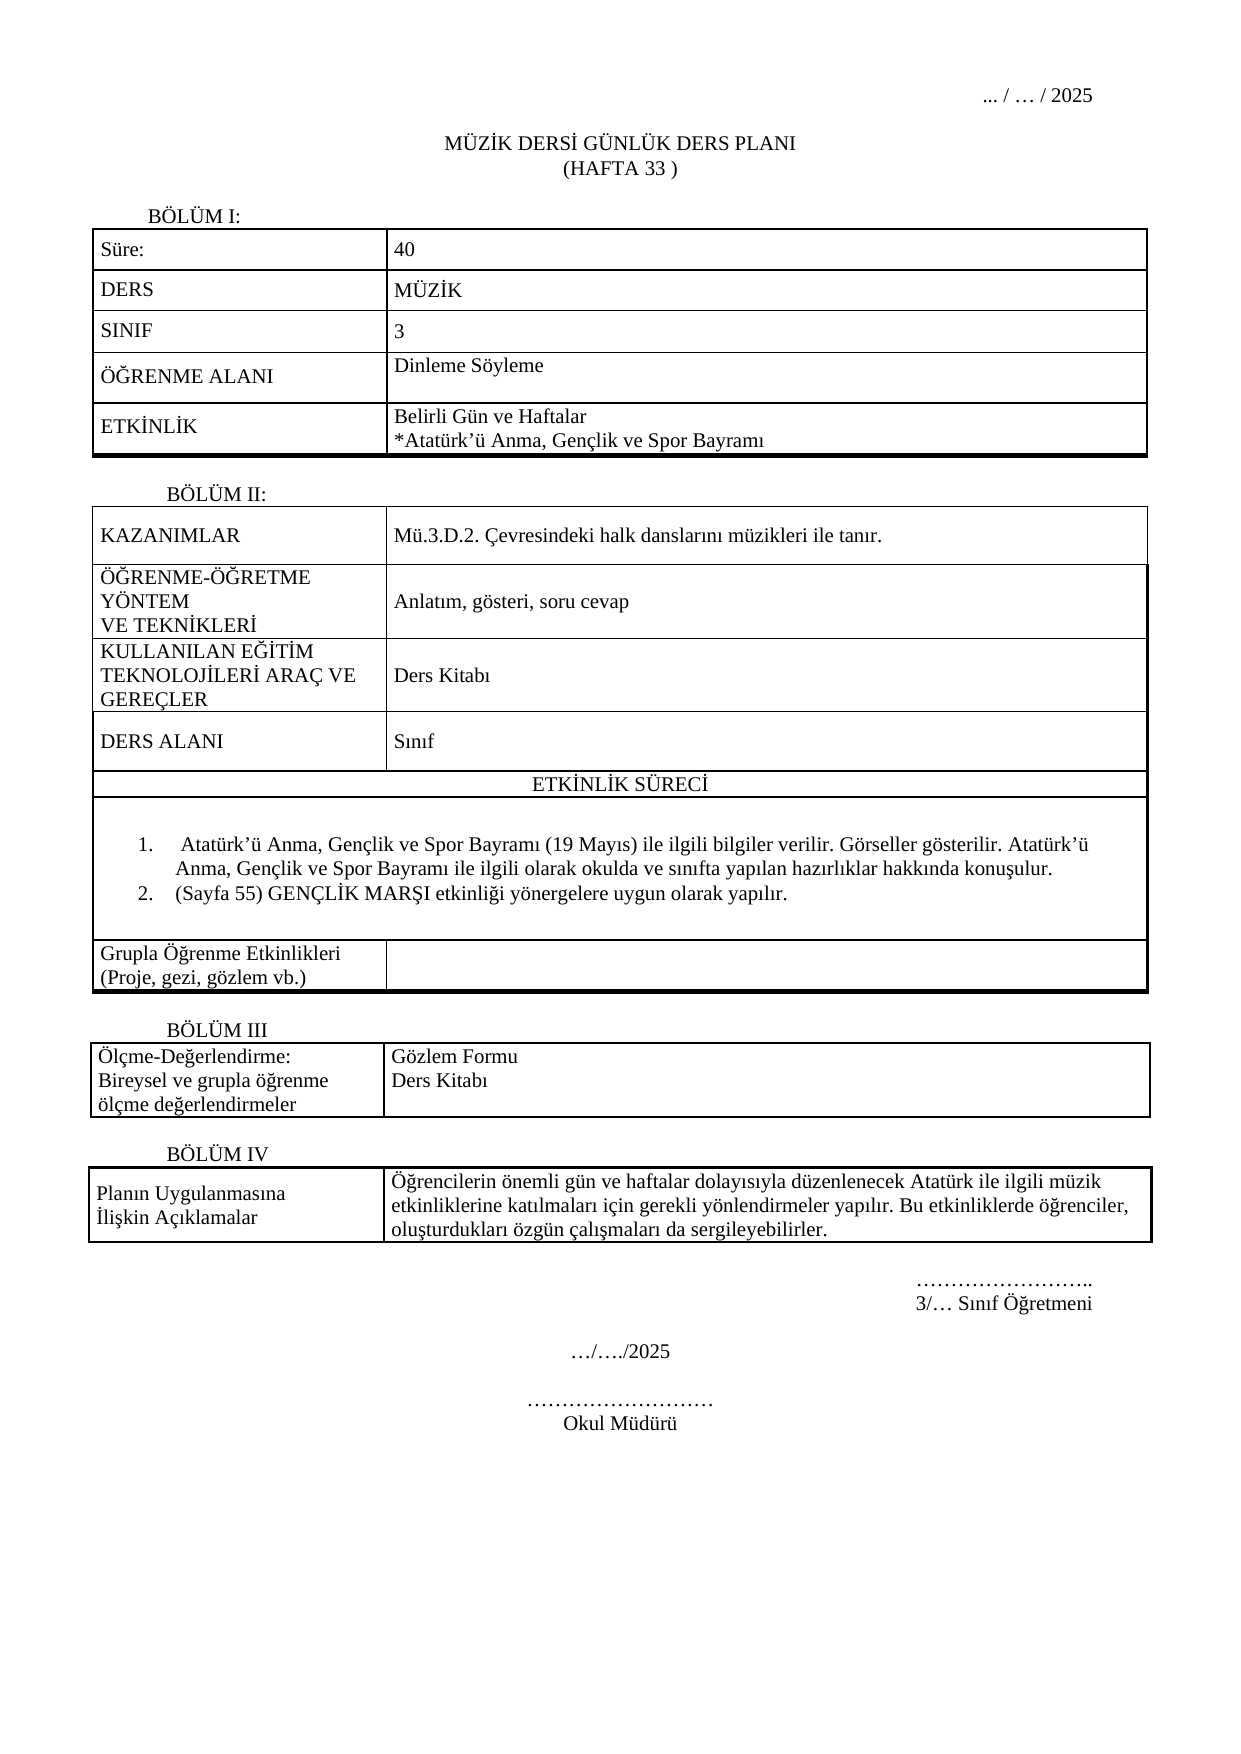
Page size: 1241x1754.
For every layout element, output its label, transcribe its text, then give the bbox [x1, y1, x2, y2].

table_header Süre: [94, 230, 386, 269]
text …/…./2025 [148, 1339, 1093, 1363]
table_cell Atatürk’ü Anma, Gençlik ve Spor Bayramı (19 Mayıs) ile ilgili bilgiler verilir. Görseller gösterilir. Atatürk’ü Anma, Gençlik ve Spor Bayramı ile ilgili olarak okulda ve sınıfta yapılan hazırlıklar hakkında konuşulur. (Sayfa 55) GENÇLİK MARŞI etkinliği yönergelere uygun olarak yapılır. [94, 798, 1146, 939]
table_cell ETKİNLİK [94, 404, 386, 453]
text BÖLÜM II: [148, 482, 1093, 506]
table_cell ÖĞRENME-ÖĞRETME YÖNTEM VE TEKNİKLERİ [93, 565, 386, 637]
table_cell Sınıf [387, 712, 1146, 770]
table_cell Grupla Öğrenme Etkinlikleri (Proje, gezi, gözlem vb.) [94, 941, 386, 989]
text ... / … / 2025 [148, 83, 1093, 107]
table_header Gözlem Formu Ders Kitabı [385, 1044, 1149, 1116]
table_header KAZANIMLAR [93, 507, 386, 564]
table_header Öğrencilerin önemli gün ve haftalar dolayısıyla düzenlenecek Atatürk ile ilgili müzik etkinliklerine katılmaları için gerekli yönlendirmeler yapılır. Bu etkinliklerde öğrenciler, oluşturdukları özgün çalışmaları da sergileyebilirler. [385, 1169, 1150, 1241]
text MÜZİK DERSİ GÜNLÜK DERS PLANI [148, 131, 1093, 155]
table_cell ETKİNLİK SÜRECİ [94, 772, 1146, 796]
table_header Ölçme-Değerlendirme: Bireysel ve grupla öğrenme ölçme değerlendirmeler [92, 1044, 383, 1116]
table_cell [387, 941, 1146, 989]
table_cell KULLANILAN EĞİTİM TEKNOLOJİLERİ ARAÇ VE GEREÇLER [93, 639, 386, 711]
table_cell DERS ALANI [94, 712, 386, 770]
table_header 40 [388, 230, 1146, 269]
subtitle BÖLÜM IV [148, 1142, 1093, 1166]
table_cell ÖĞRENME ALANI [94, 353, 386, 402]
text …………………….. [148, 1267, 1093, 1291]
table_cell Dinleme Söyleme [388, 353, 1146, 402]
text ……………………… [148, 1387, 1093, 1411]
table_cell DERS [94, 271, 386, 310]
table_cell SINIF [94, 311, 386, 352]
table_header Planın Uygulanmasına İlişkin Açıklamalar [90, 1169, 383, 1241]
table_cell MÜZİK [388, 271, 1146, 310]
text BÖLÜM I: [148, 203, 1093, 228]
table_cell 3 [388, 311, 1146, 352]
table_cell Belirli Gün ve Haftalar *Atatürk’ü Anma, Gençlik ve Spor Bayramı [388, 404, 1146, 453]
subtitle BÖLÜM III [148, 1018, 1093, 1042]
text Okul Müdürü [148, 1411, 1093, 1435]
table_header Mü.3.D.2. Çevresindeki halk danslarını müzikleri ile tanır. [387, 507, 1147, 564]
table_cell Ders Kitabı [387, 639, 1146, 711]
text (HAFTA 33 ) [148, 155, 1093, 179]
text 3/… Sınıf Öğretmeni [148, 1291, 1093, 1315]
table_cell Anlatım, gösteri, soru cevap [387, 565, 1146, 637]
